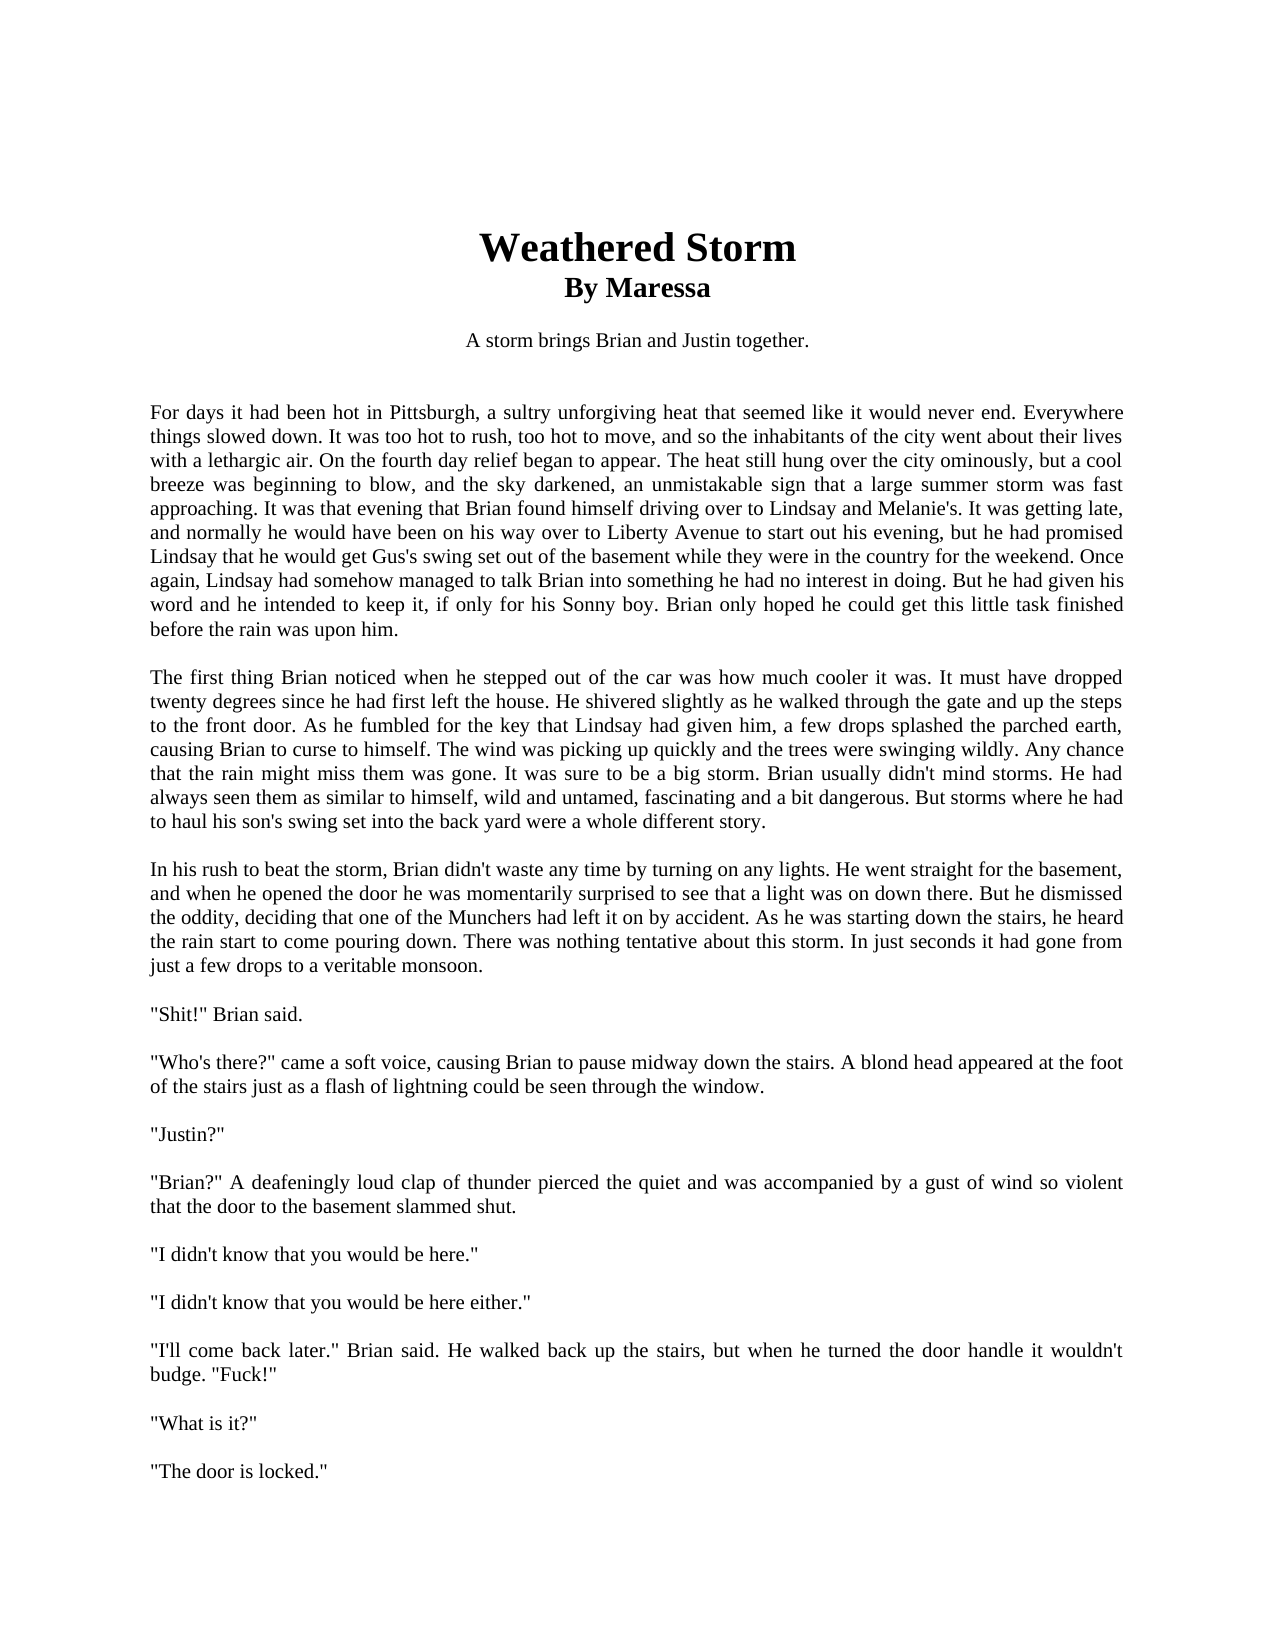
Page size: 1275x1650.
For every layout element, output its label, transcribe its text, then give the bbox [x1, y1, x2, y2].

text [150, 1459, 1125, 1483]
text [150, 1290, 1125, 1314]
text Weathered Storm [150, 222, 1125, 270]
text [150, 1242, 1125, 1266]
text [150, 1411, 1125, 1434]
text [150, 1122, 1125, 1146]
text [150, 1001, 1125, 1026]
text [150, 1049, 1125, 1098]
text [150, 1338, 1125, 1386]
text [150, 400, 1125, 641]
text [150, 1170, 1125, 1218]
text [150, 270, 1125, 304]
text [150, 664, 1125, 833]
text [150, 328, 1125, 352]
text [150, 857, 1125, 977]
